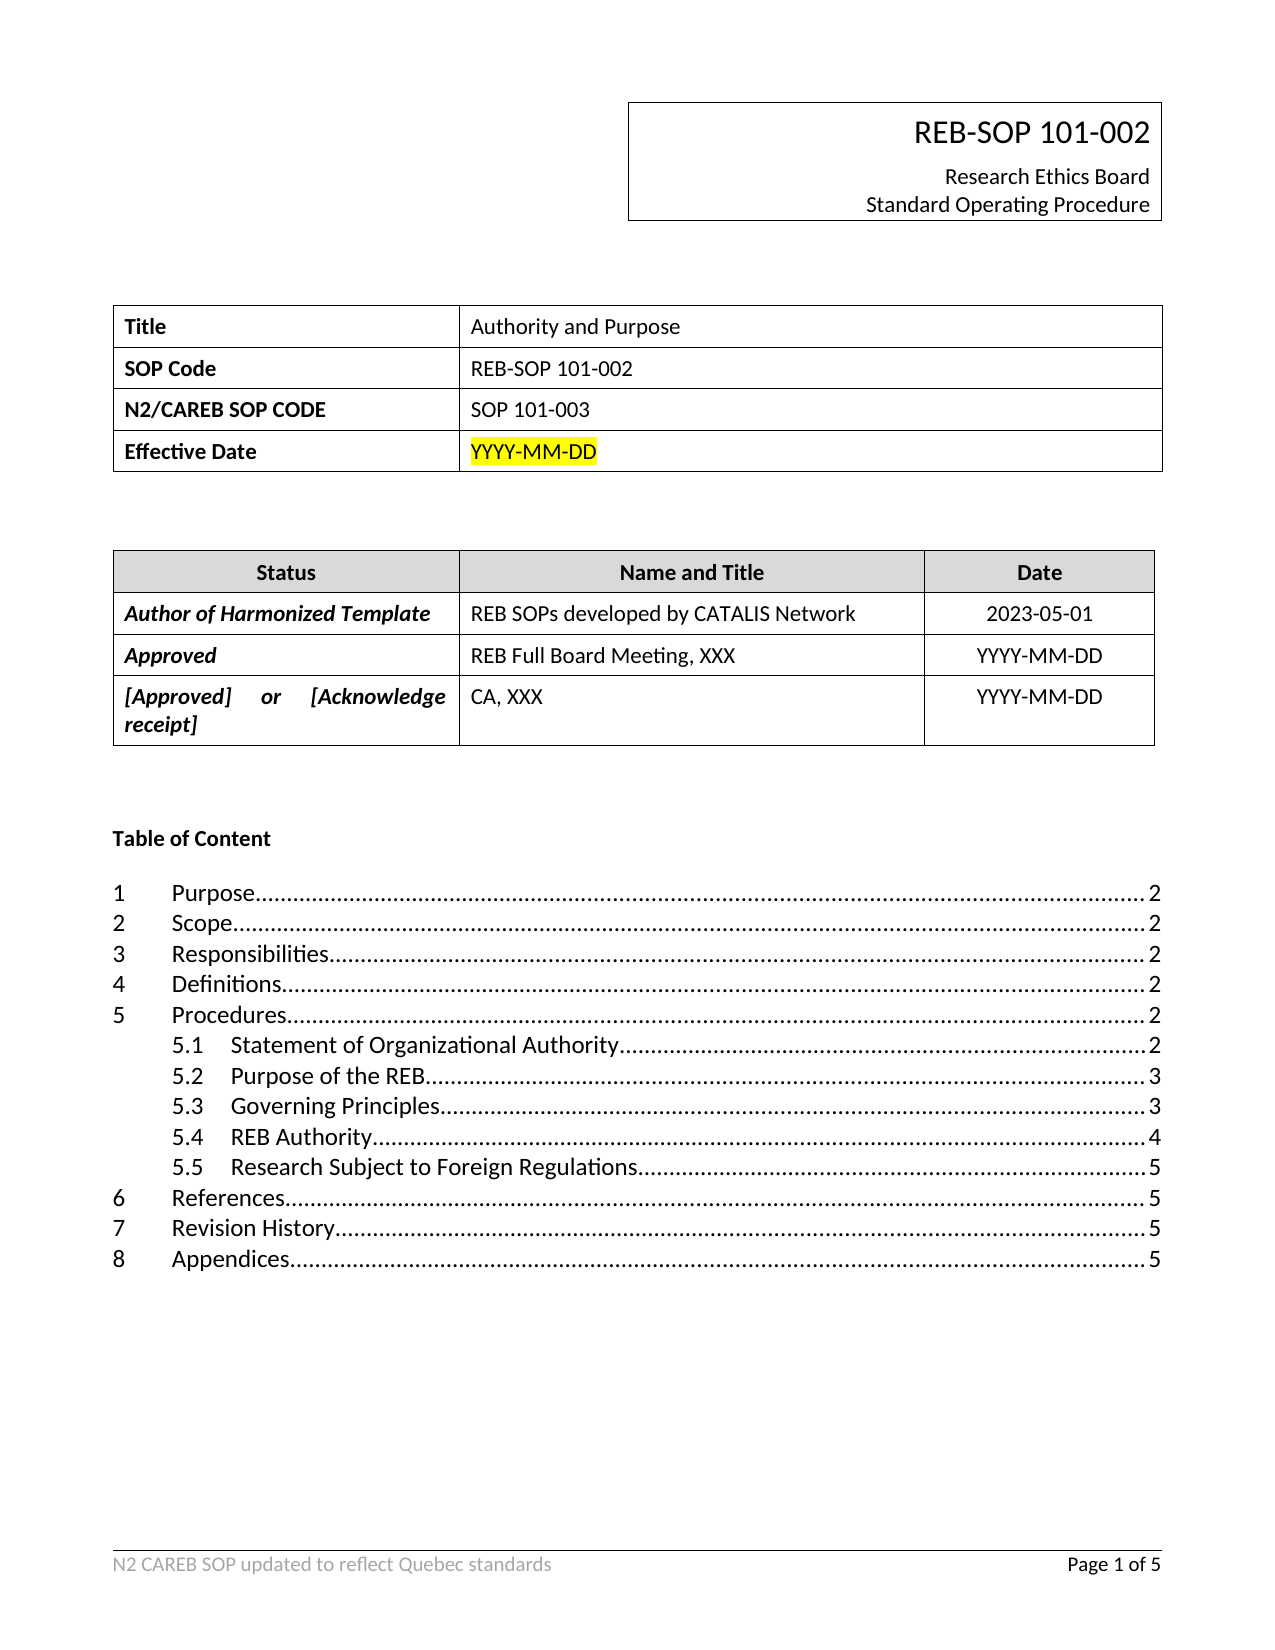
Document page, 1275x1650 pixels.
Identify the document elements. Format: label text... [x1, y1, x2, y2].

text 5.5 Research Subject to Foreign Regulations 5 [172, 1151, 1162, 1182]
table_header Authority and Purpose [460, 306, 1162, 347]
text 5.1 Statement of Organizational Authority 2 [172, 1029, 1162, 1060]
table_cell YYYY-MM-DD [460, 431, 1162, 471]
table_cell REB-SOP 101-002 [460, 348, 1162, 388]
text 3 Responsibilities 2 [112, 938, 1162, 968]
text Table of Content [112, 824, 1162, 852]
table_cell Author of Harmonized Template [114, 593, 459, 633]
table_cell CA, XXX [460, 676, 924, 744]
table_header Date [925, 551, 1154, 592]
text 5.2 Purpose of the REB 3 [172, 1060, 1162, 1090]
table_cell Approved [114, 635, 459, 675]
table_header Title [114, 306, 459, 347]
text 5.3 Governing Principles 3 [172, 1090, 1162, 1121]
table_header Name and Title [460, 551, 924, 592]
text 1 Purpose 2 [112, 877, 1162, 907]
table_cell REB Full Board Meeting, XXX [460, 635, 924, 675]
text 5.4 REB Authority 4 [172, 1121, 1162, 1151]
text 6 References 5 [112, 1182, 1162, 1212]
table_cell [Approved] or [Acknowledge receipt] [114, 676, 459, 744]
text 7 Revision History 5 [112, 1212, 1162, 1243]
table_header Status [114, 551, 459, 592]
table_cell SOP Code [114, 348, 459, 388]
text 4 Definitions 2 [112, 968, 1162, 999]
table_cell YYYY-MM-DD [925, 635, 1154, 675]
table_cell Effective Date [114, 431, 459, 471]
table_cell SOP 101-003 [460, 389, 1162, 430]
table_cell 2023-05-01 [925, 593, 1154, 633]
table_cell REB SOPs developed by CATALIS Network [460, 593, 924, 633]
text 2 Scope 2 [112, 907, 1162, 938]
table_cell N2/CAREB SOP CODE [114, 389, 459, 430]
text 8 Appendices 5 [112, 1243, 1162, 1273]
table_cell YYYY-MM-DD [925, 676, 1154, 744]
text 5 Procedures 2 [112, 999, 1162, 1029]
